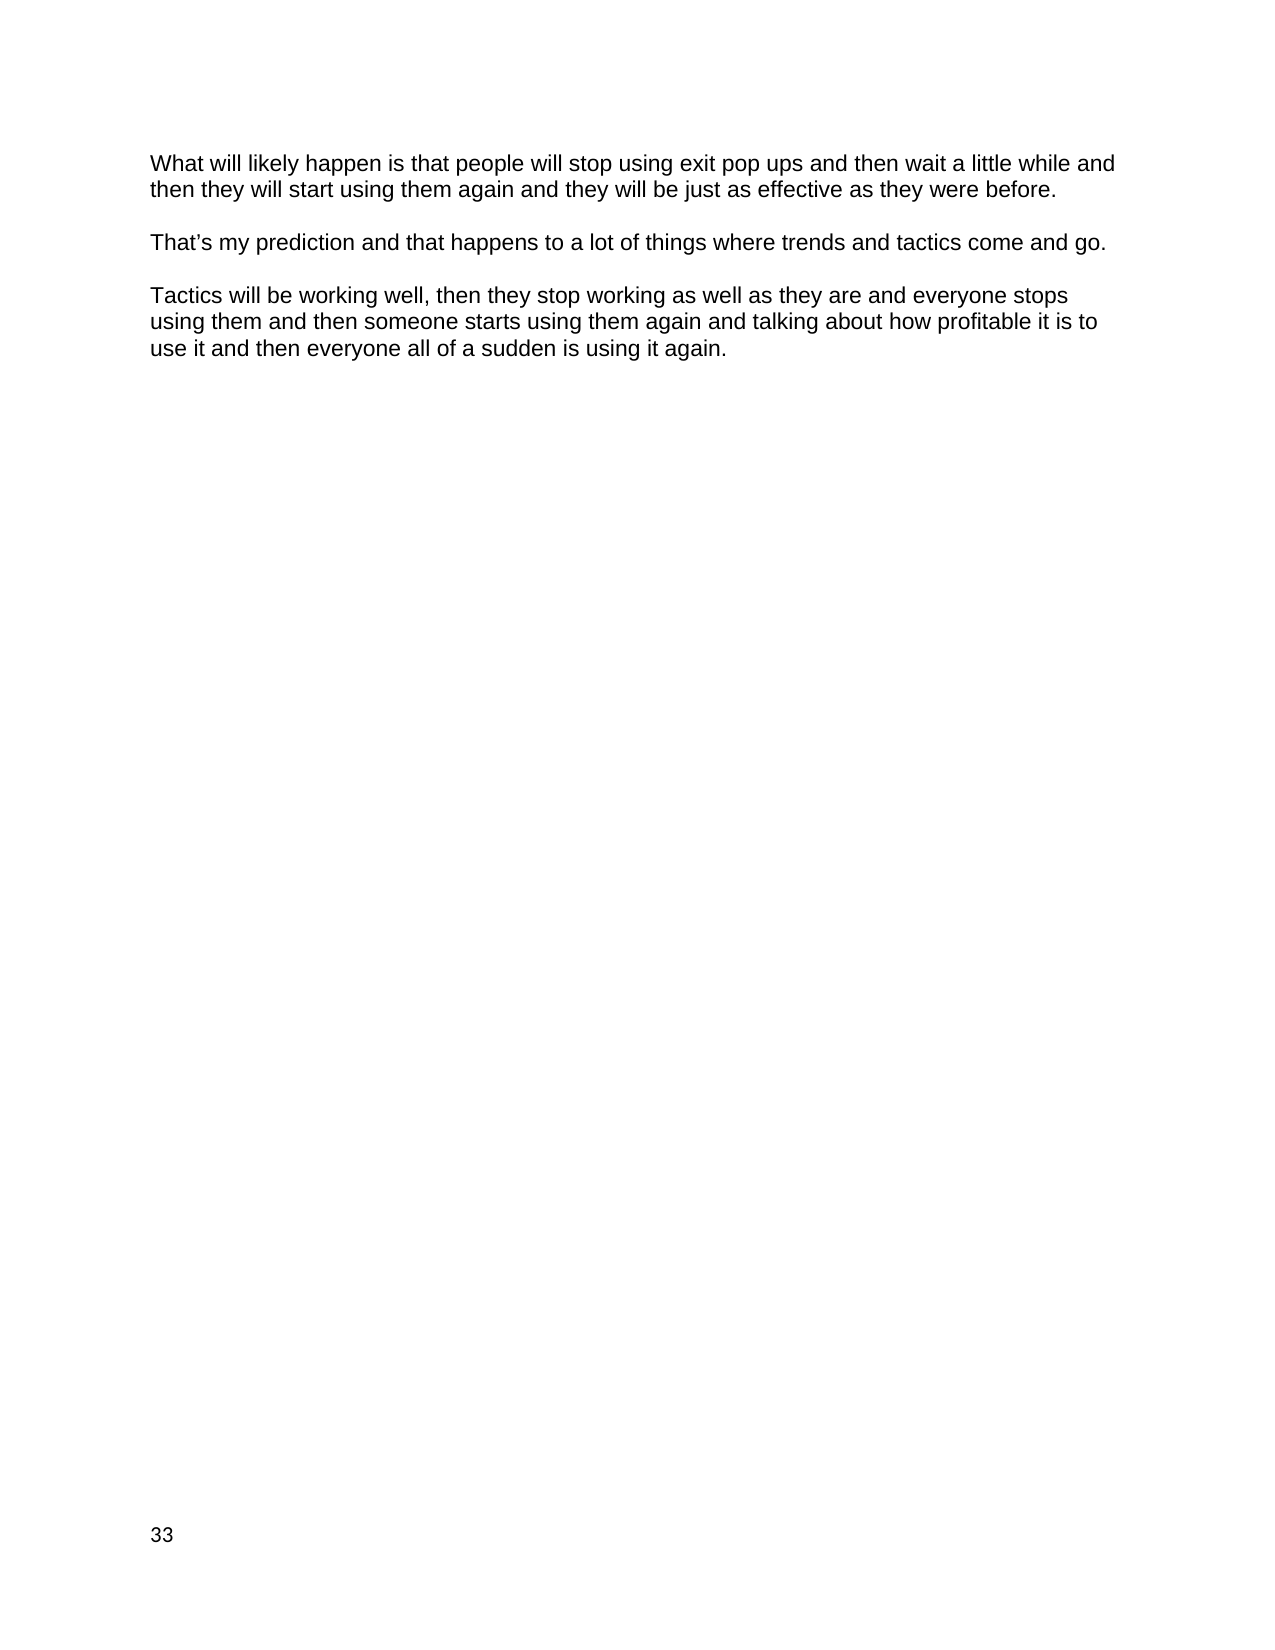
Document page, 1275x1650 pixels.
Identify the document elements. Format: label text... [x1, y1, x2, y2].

text That’s my prediction and that happens to a lot of things where trends and tactics come and go. [150, 229, 1125, 255]
text What will likely happen is that people will stop using exit pop ups and then wait a little while and then they will start using them again and they will be just as effective as they were before. [150, 150, 1125, 203]
text Tactics will be working well, then they stop working as well as they are and everyone stops using them and then someone starts using them again and talking about how profitable it is to use it and then everyone all of a sudden is using it again. [150, 282, 1125, 361]
